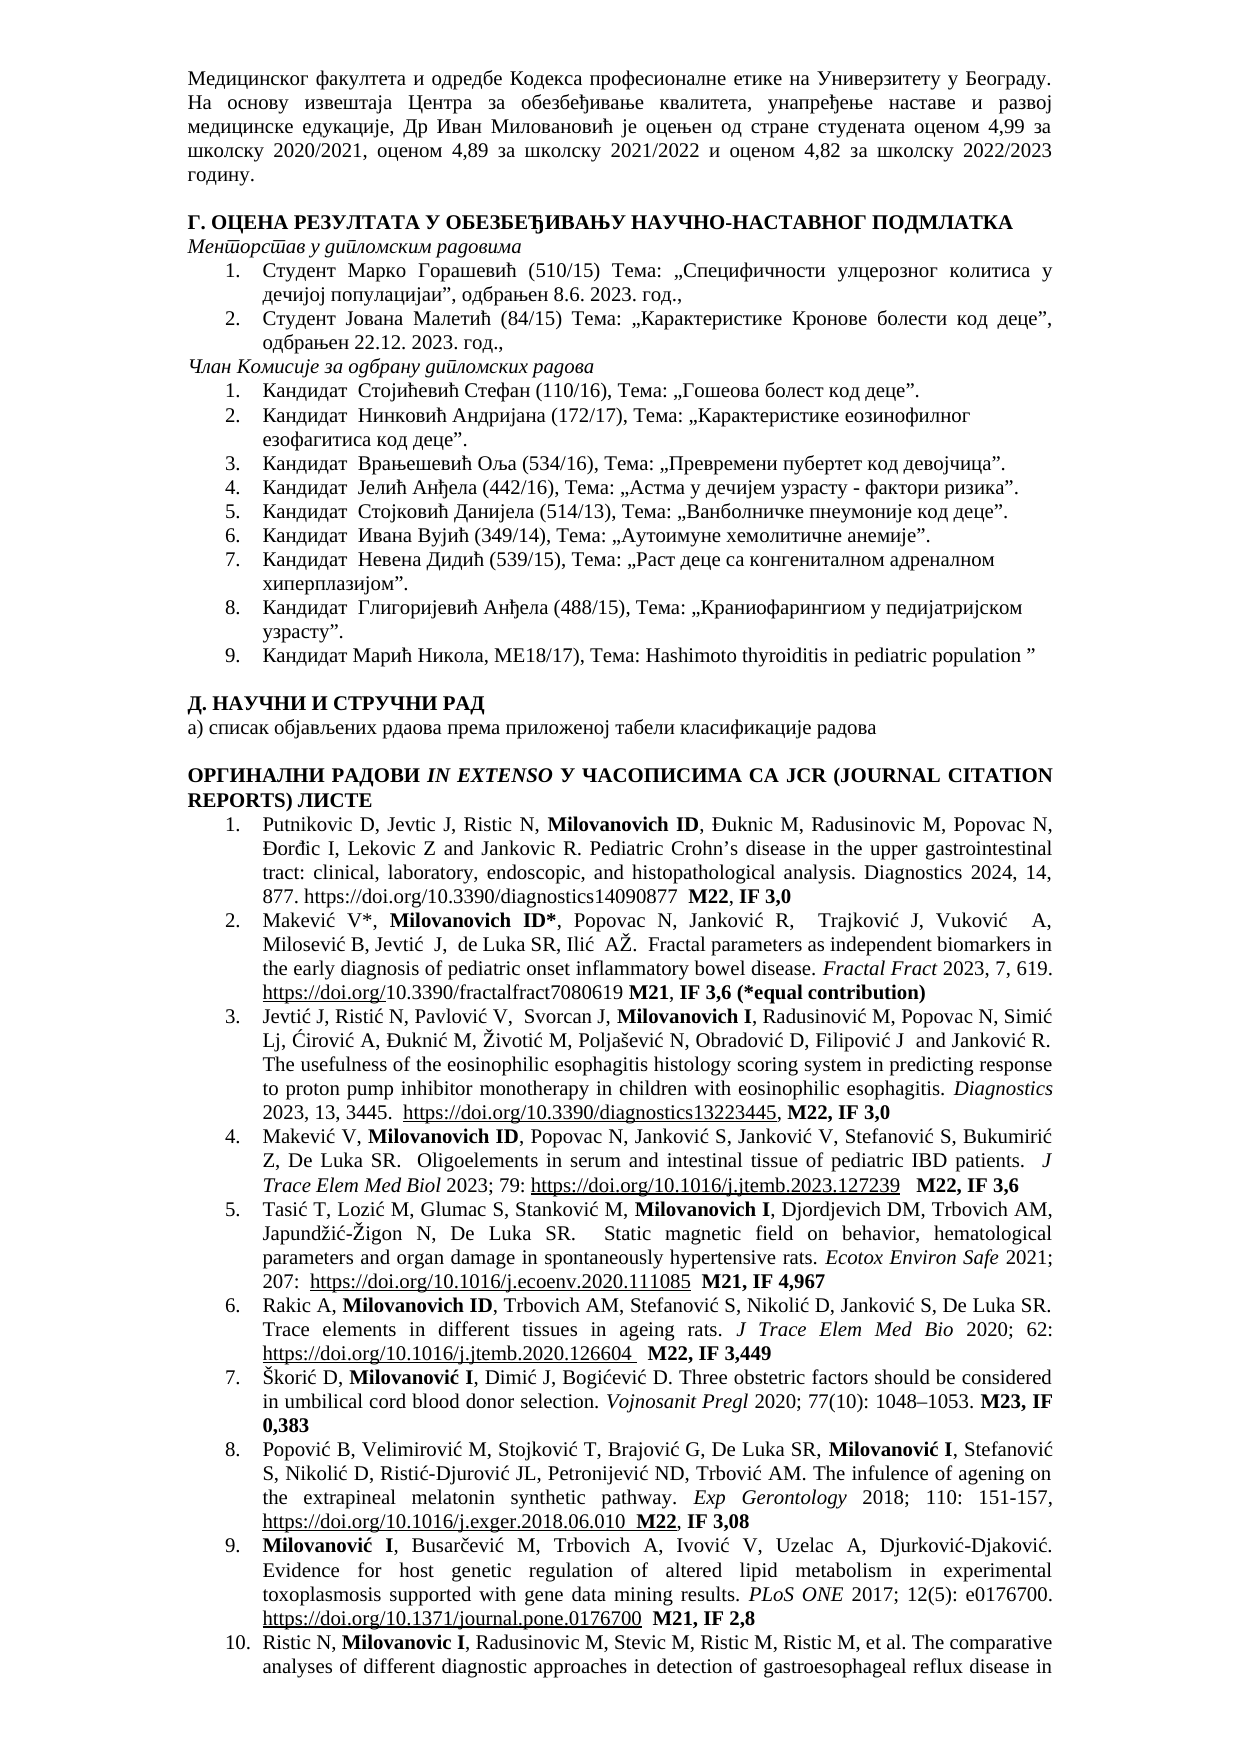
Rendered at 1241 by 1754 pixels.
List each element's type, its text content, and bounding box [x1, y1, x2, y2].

list Makević V*, Milovanovich ID*, Popovac N, Janković R, Trajković J, Vuković A, Milosević B, Jevtić J, de Luka SR, Ilić AŽ. Fractal parameters as independent biomarkers in the early diagnosis of pediatric onset inflammatory bowel disease. Fractal Fract 2023, 7, 619. https://doi.org/10.3390/fractalfract7080619 M21, IF 3,6 (*equal contribution) [225, 908, 1053, 1004]
list Rakic A, Milovanovich ID, Trbovich AM, Stefanović S, Nikolić D, Janković S, De Luka SR. Trace elements in different tissues in ageing rats. J Trace Elem Med Bio 2020; 62: https://doi.org/10.1016/j.jtemb.2020.126604 M22, IF 3,449 [225, 1293, 1053, 1365]
list Кандидат Стојковић Данијела (514/13), Тема: „Ванболничке пнеумоније код деце”. [225, 499, 1053, 523]
list Студент Јована Малетић (84/15) Teмa: „Карактеристике Кронове болести код деце”, одбрањен 22.12. 2023. год., [225, 306, 1053, 354]
list Škorić D, Milovanović I, Dimić J, Bogićević D. Three obstetric factors should be considered in umbilical cord blood donor selection. Vojnosanit Pregl 2020; 77(10): 1048–1053. M23, IF 0,383 [225, 1365, 1053, 1437]
list Студент Марко Горашевић (510/15) Темa: „Специфичности улцерозног колитиса у дечијој популацијаи”, одбрањен 8.6. 2023. год., [225, 258, 1053, 306]
text Д. НАУЧНИ И СТРУЧНИ РАД [187, 691, 1053, 715]
text Менторстав у дипломским радовима [187, 234, 1053, 258]
list Кандидат Јелић Анђела (442/16), Тема: „Астма у дечијем узрасту - фактори ризика”. [225, 475, 1053, 499]
list Кандидат Невена Дидић (539/15), Тема: „Раст деце са конгениталном адреналном хиперплазијом”. [225, 547, 1053, 595]
list Tasić T, Lozić M, Glumac S, Stanković M, Milovanovich I, Djordjevich DM, Trbovich AM, Japundžić-Žigon N, De Luka SR. Static magnetic field on behavior, hematological parameters and organ damage in spontaneously hypertensive rats. Ecotox Environ Safe 2021; 207: https://doi.org/10.1016/j.ecoenv.2020.111085 M21, IF 4,967 [225, 1197, 1053, 1293]
text Г. ОЦЕНА РЕЗУЛТАТА У ОБЕЗБЕЂИВАЊУ НАУЧНО-НАСТАВНОГ ПОДМЛАТКА [187, 210, 1053, 234]
list Putnikovic D, Jevtic J, Ristic N, Milovanovich ID, Ðuknic M, Radusinovic M, Popovac N, Ðorđic I, Lekovic Z and Jankovic R. Pediatric Crohn’s disease in the upper gastrointestinal tract: clinical, laboratory, endoscopic, and histopathological analysis. Diagnostics 2024, 14, 877. https://doi.org/10.3390/diagnostics14090877 M22, IF 3,0 [225, 812, 1053, 908]
list Кандидат Нинковић Андријана (172/17), Тема: „Карактеристике еозинофилног езофагитиса код деце”. [225, 402, 1053, 451]
list Milovanović I, Busarčević M, Trbovich A, Ivović V, Uzelac A, Djurković-Djaković. Evidence for host genetic regulation of altered lipid metabolism in experimental toxoplasmosis supported with gene data mining results. PLoS ONE 2017; 12(5): e0176700. https://doi.org/10.1371/journal.pone.0176700 M21, IF 2,8 [225, 1533, 1053, 1630]
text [187, 66, 1053, 186]
list Кандидат Глигоријевић Анђела (488/15), Тема: „Краниофарингиом у педијатријском узрасту”. [225, 595, 1053, 643]
list Кандидат Марић Никола, ME18/17), Тема: Hashimoto thyroiditis in pediatric population ” [225, 643, 1053, 667]
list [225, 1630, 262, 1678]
text Члан Комисије за одбрану дипломских радова [187, 354, 1053, 378]
list Jevtić J, Ristić N, Pavlović V, Svorcan J, Milovanovich I, Radusinović M, Popovac N, Simić Lj, Ćirović A, Ðuknić M, Životić M, Poljašević N, Obradović D, Filipović J and Janković R. The usefulness of the eosinophilic esophagitis histology scoring system in predicting response to proton pump inhibitor monotherapy in children with eosinophilic esophagitis. Diagnostics 2023, 13, 3445. https://doi.org/10.3390/diagnostics13223445, M22, IF 3,0 [225, 1004, 1053, 1124]
list Popović B, Velimirović M, Stojković T, Brajović G, De Luka SR, Milovanović I, Stefanović S, Nikolić D, Ristić-Djurović JL, Petronijević ND, Trbović AM. The infulence of agening on the extrapineal melatonin synthetic pathway. Exp Gerontology 2018; 110: 151-157, https://doi.org/10.1016/j.exger.2018.06.010 M22, IF 3,08 [225, 1437, 1053, 1533]
list Makević V, Milovanovich ID, Popovac N, Janković S, Janković V, Stefanović S, Bukumirić Z, De Luka SR. Oligoelements in serum and intestinal tissue of pediatric IBD patients. J Trace Elem Med Biol 2023; 79: https://doi.org/10.1016/j.jtemb.2023.127239 M22, IF 3,6 [225, 1124, 1053, 1197]
text ОРГИНАЛНИ РАДОВИ IN EXTENSO У ЧАСОПИСИМА СА JCR (JOURNAL CITATION REPORTS) ЛИСТЕ [187, 763, 1053, 812]
list Кандидат Врањешевић Оља (534/16), Тема: „Превремени пубертет код девојчица”. [225, 451, 1053, 475]
list Кандидат Стојићевић Стефан (110/16), Тема: „Гошеова болест код деце”. [225, 378, 1053, 402]
list Кандидат Ивана Вујић (349/14), Тема: „Аутоимуне хемолитичне анемије”. [225, 523, 1053, 547]
text a) списак објављених рдаова према приложеној табели класификације радова [187, 715, 1053, 739]
